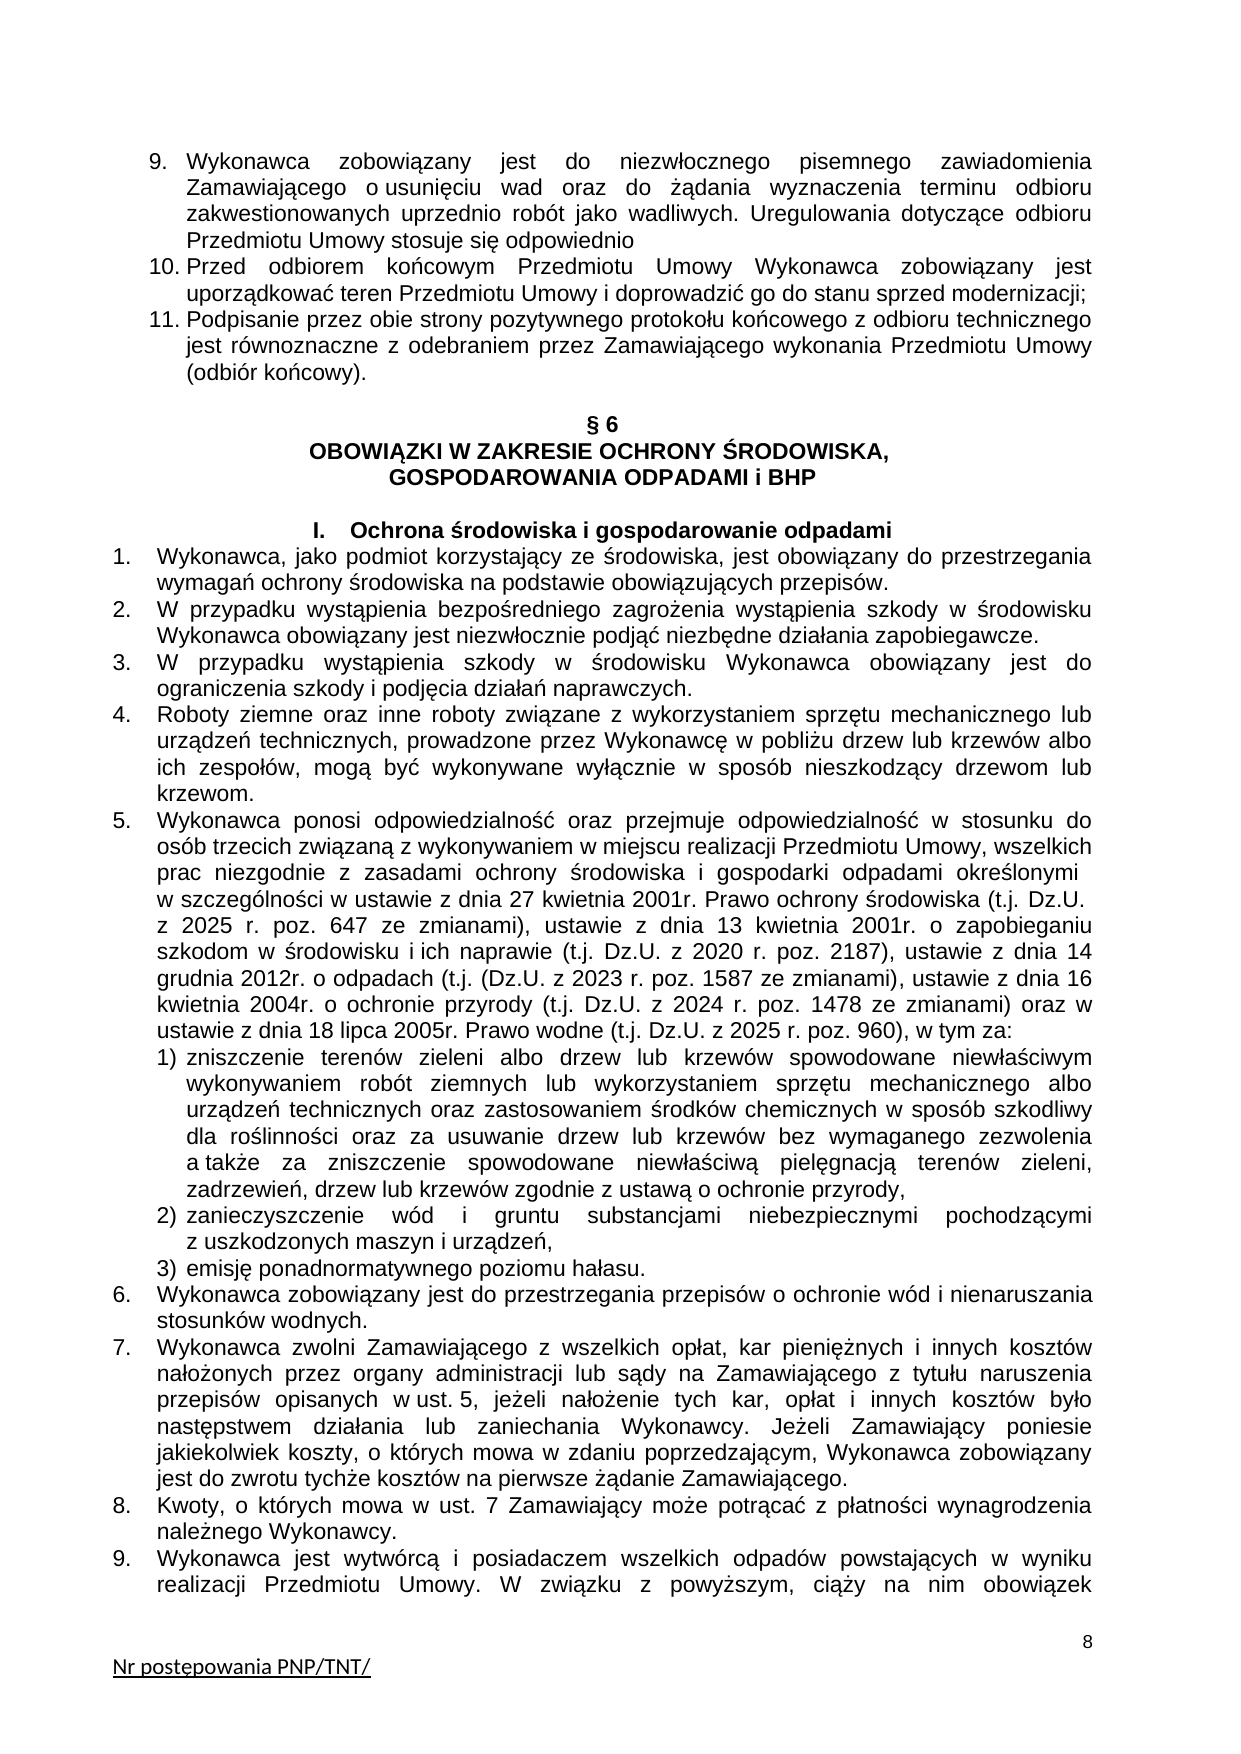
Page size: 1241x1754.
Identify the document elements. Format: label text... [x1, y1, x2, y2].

list emisję ponadnormatywnego poziomu hałasu. [156, 1254, 1092, 1281]
list zanieczyszczenie wód i gruntu substancjami niebezpiecznymi pochodzącymi z uszkodzonych maszyn i urządzeń, [156, 1202, 1092, 1254]
text § 6 [112, 411, 1092, 438]
text OBOWIĄZKI W ZAKRESIE OCHRONY ŚRODOWISKA, GOSPODAROWANIA ODPADAMI i BHP [112, 438, 1092, 490]
list W przypadku wystąpienia szkody w środowisku Wykonawca obowiązany jest do ograniczenia szkody i podjęcia działań naprawczych. [112, 648, 1092, 701]
list Wykonawca, jako podmiot korzystający ze środowiska, jest obowiązany do przestrzegania wymagań ochrony środowiska na podstawie obowiązujących przepisów. [112, 543, 1092, 596]
list Roboty ziemne oraz inne roboty związane z wykorzystaniem sprzętu mechanicznego lub urządzeń technicznych, prowadzone przez Wykonawcę w pobliżu drzew lub krzewów albo ich zespołów, mogą być wykonywane wyłącznie w sposób nieszkodzący drzewom lub krzewom. [112, 701, 1092, 807]
list Podpisanie przez obie strony pozytywnego protokołu końcowego z odbioru technicznego jest równoznaczne z odebraniem przez Zamawiającego wykonania Przedmiotu Umowy (odbiór końcowy). [148, 306, 1092, 385]
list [112, 1544, 1092, 1597]
list Wykonawca zobowiązany jest do niezwłocznego pisemnego zawiadomienia Zamawiającego o usunięciu wad oraz do żądania wyznaczenia terminu odbioru zakwestionowanych uprzednio robót jako wadliwych. Uregulowania dotyczące odbioru Przedmiotu Umowy stosuje się odpowiednio [148, 148, 1092, 253]
list Kwoty, o których mowa w ust. 7 Zamawiający może potrącać z płatności wynagrodzenia należnego Wykonawcy. [112, 1492, 1092, 1544]
list Ochrona środowiska i gospodarowanie odpadami [112, 517, 1092, 543]
list Wykonawca ponosi odpowiedzialność oraz przejmuje odpowiedzialność w stosunku do osób trzecich związaną z wykonywaniem w miejscu realizacji Przedmiotu Umowy, wszelkich prac niezgodnie z zasadami ochrony środowiska i gospodarki odpadami określonymi w szczególności w ustawie z dnia 27 kwietnia 2001r. Prawo ochrony środowiska (t.j. Dz.U. z 2025 r. poz. 647 ze zmianami), ustawie z dnia 13 kwietnia 2001r. o zapobieganiu szkodom w środowisku i ich naprawie (t.j. Dz.U. z 2020 r. poz. 2187), ustawie z dnia 14 grudnia 2012r. o odpadach (t.j. (Dz.U. z 2023 r. poz. 1587 ze zmianami), ustawie z dnia 16 kwietnia 2004r. o ochronie przyrody (t.j. Dz.U. z 2024 r. poz. 1478 ze zmianami) oraz w ustawie z dnia 18 lipca 2005r. Prawo wodne (t.j. Dz.U. z 2025 r. poz. 960), w tym za: [112, 807, 1092, 1044]
list zniszczenie terenów zieleni albo drzew lub krzewów spowodowane niewłaściwym wykonywaniem robót ziemnych lub wykorzystaniem sprzętu mechanicznego albo urządzeń technicznych oraz zastosowaniem środków chemicznych w sposób szkodliwy dla roślinności oraz za usuwanie drzew lub krzewów bez wymaganego zezwolenia a także za zniszczenie spowodowane niewłaściwą pielęgnacją terenów zieleni, zadrzewień, drzew lub krzewów zgodnie z ustawą o ochronie przyrody, [156, 1044, 1092, 1202]
list Wykonawca zobowiązany jest do przestrzegania przepisów o ochronie wód i nienaruszania stosunków wodnych. [112, 1281, 1092, 1334]
list Wykonawca zwolni Zamawiającego z wszelkich opłat, kar pieniężnych i innych kosztów nałożonych przez organy administracji lub sądy na Zamawiającego z tytułu naruszenia przepisów opisanych w ust. 5, jeżeli nałożenie tych kar, opłat i innych kosztów było następstwem działania lub zaniechania Wykonawcy. Jeżeli Zamawiający poniesie jakiekolwiek koszty, o których mowa w zdaniu poprzedzającym, Wykonawca zobowiązany jest do zwrotu tychże kosztów na pierwsze żądanie Zamawiającego. [112, 1334, 1092, 1492]
list Przed odbiorem końcowym Przedmiotu Umowy Wykonawca zobowiązany jest uporządkować teren Przedmiotu Umowy i doprowadzić go do stanu sprzed modernizacji; [148, 253, 1092, 306]
list W przypadku wystąpienia bezpośredniego zagrożenia wystąpienia szkody w środowisku Wykonawca obowiązany jest niezwłocznie podjąć niezbędne działania zapobiegawcze. [112, 596, 1092, 648]
